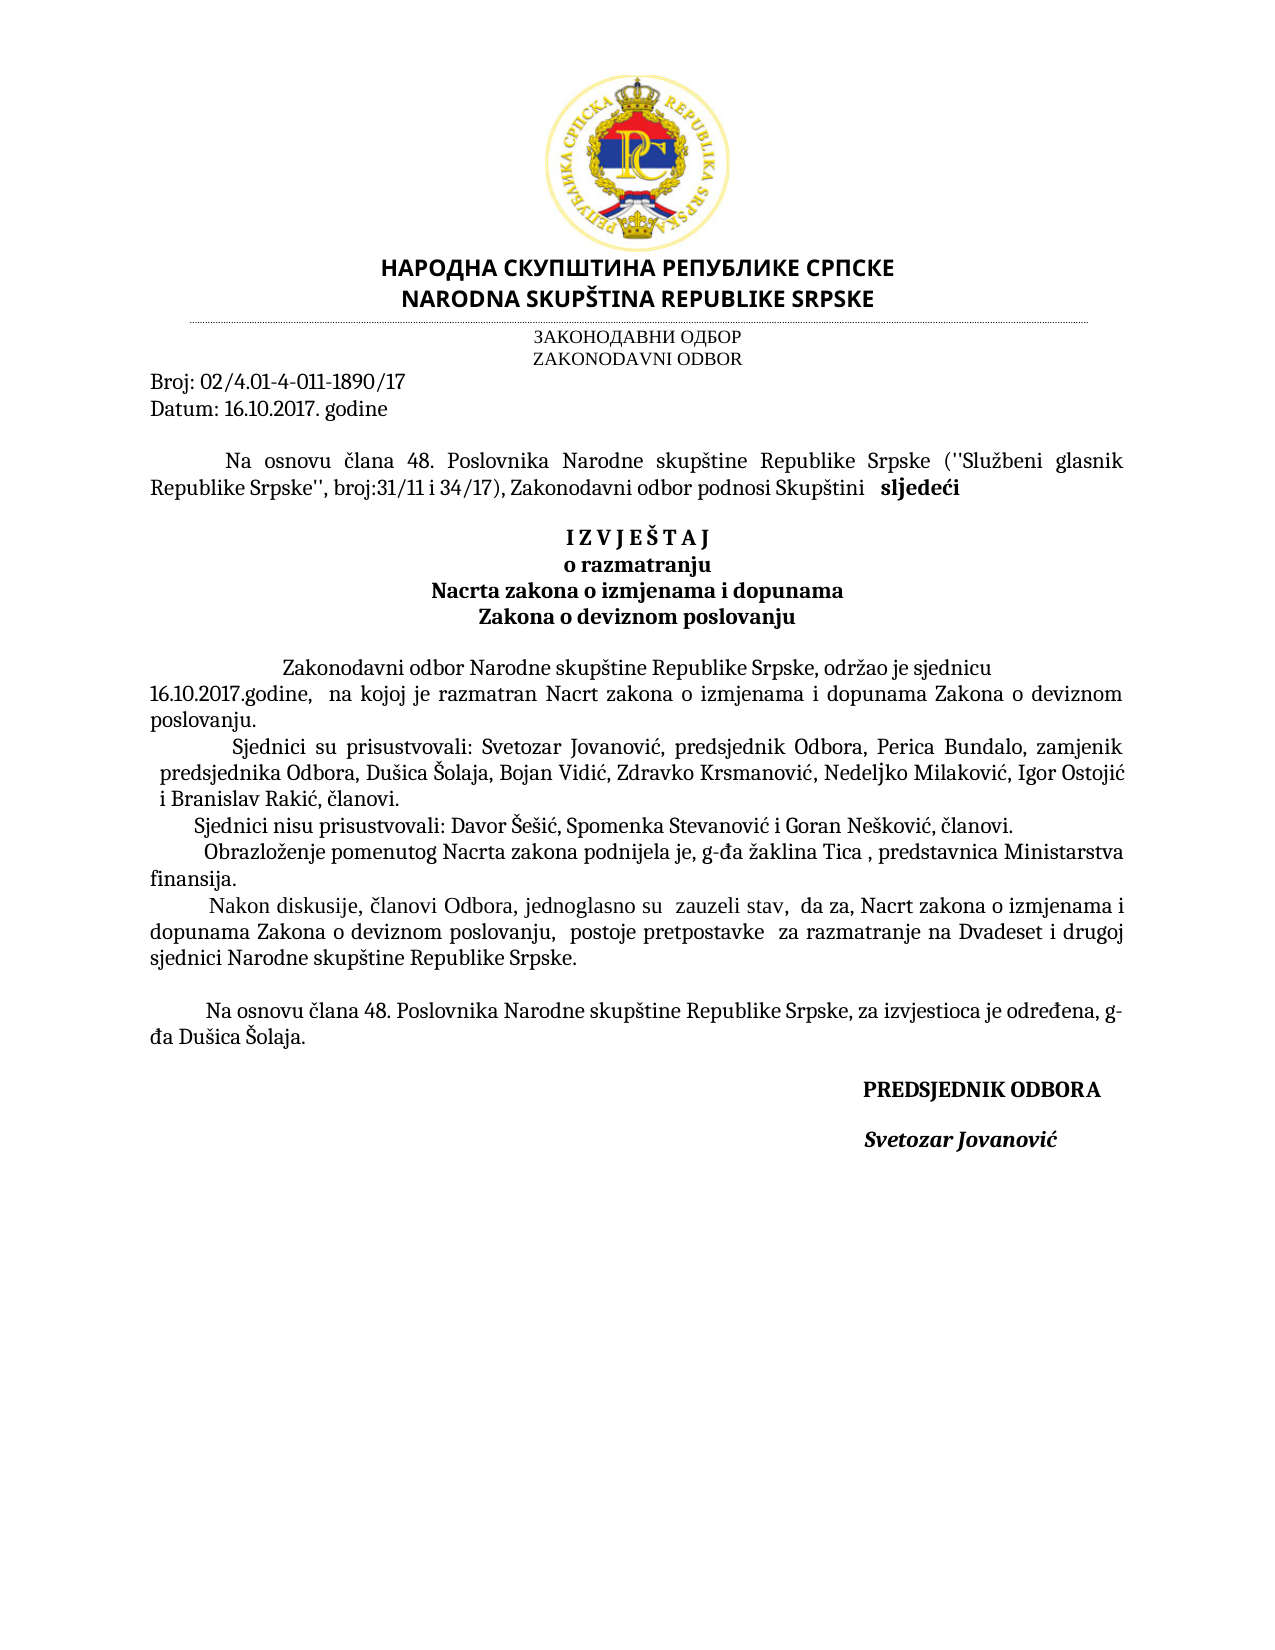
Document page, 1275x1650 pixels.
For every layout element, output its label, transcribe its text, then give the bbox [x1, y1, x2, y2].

text PREDSJEDNIK ODBORA [150, 1077, 1125, 1103]
text Na osnovu člana 48. Poslovnika Narodne skupštine Republike Srpske (''Službeni glasnik Republike Srpske'', broj:31/11 i 34/17), Zakonodavni odbor podnosi Skupštini slјedeći [150, 448, 1125, 501]
text Na osnovu člana 48. Poslovnika Narodne skupštine Republike Srpske, za izvjestioca je određena, g-đa Dušica Šolaja. [150, 998, 1125, 1051]
text o razmatranju [150, 551, 1125, 578]
text Sjednici su prisustvovali: Svetozar Jovanović, predsjednik Odbora, Perica Bundalo, zamjenik predsjednika Odbora, Dušica Šolaja, Bojan Vidić, Zdravko Krsmanović, Nedelјko Milaković, Igor Ostojić i Branislav Rakić, članovi. [159, 733, 1125, 813]
text Nacrta zakona o izmjenama i dopunama [150, 578, 1125, 604]
text Sjednici nisu prisustvovali: Davor Šešić, Spomenka Stevanović i Goran Nešković, članovi. [159, 813, 1125, 839]
text 16.10.2017.godine, na kojoj je razmatran Nacrt zakona o izmjenama i dopunama Zakona o deviznom poslovanju. [150, 681, 1125, 733]
text Zakona o deviznom poslovanju [150, 604, 1125, 630]
text Nakon diskusije, članovi Odbora, jednoglasno su zauzeli stav, da za, Nacrt zakona o izmjenama i dopunama Zakona o deviznom poslovanju, postoje pretpostavke za razmatranje na Dvadeset i drugoj sjednici Narodne skupštine Republike Srpske. [150, 892, 1125, 971]
text Broj: 02/4.01-4-011-1890/17 [150, 369, 1125, 396]
text Obrazloženje pomenutog Nacrta zakona podnijela je, g-đa žaklina Tica , predstavnica Ministarstva finansija. [150, 839, 1125, 892]
text I Z V J E Š T A J [150, 525, 1125, 551]
text Datum: 16.10.2017. godine [150, 396, 1125, 422]
text Svetozar Jovanović [150, 1127, 1125, 1154]
text Zakonodavni odbor Narodne skupštine Republike Srpske, održao je sjednicu [150, 630, 1125, 681]
